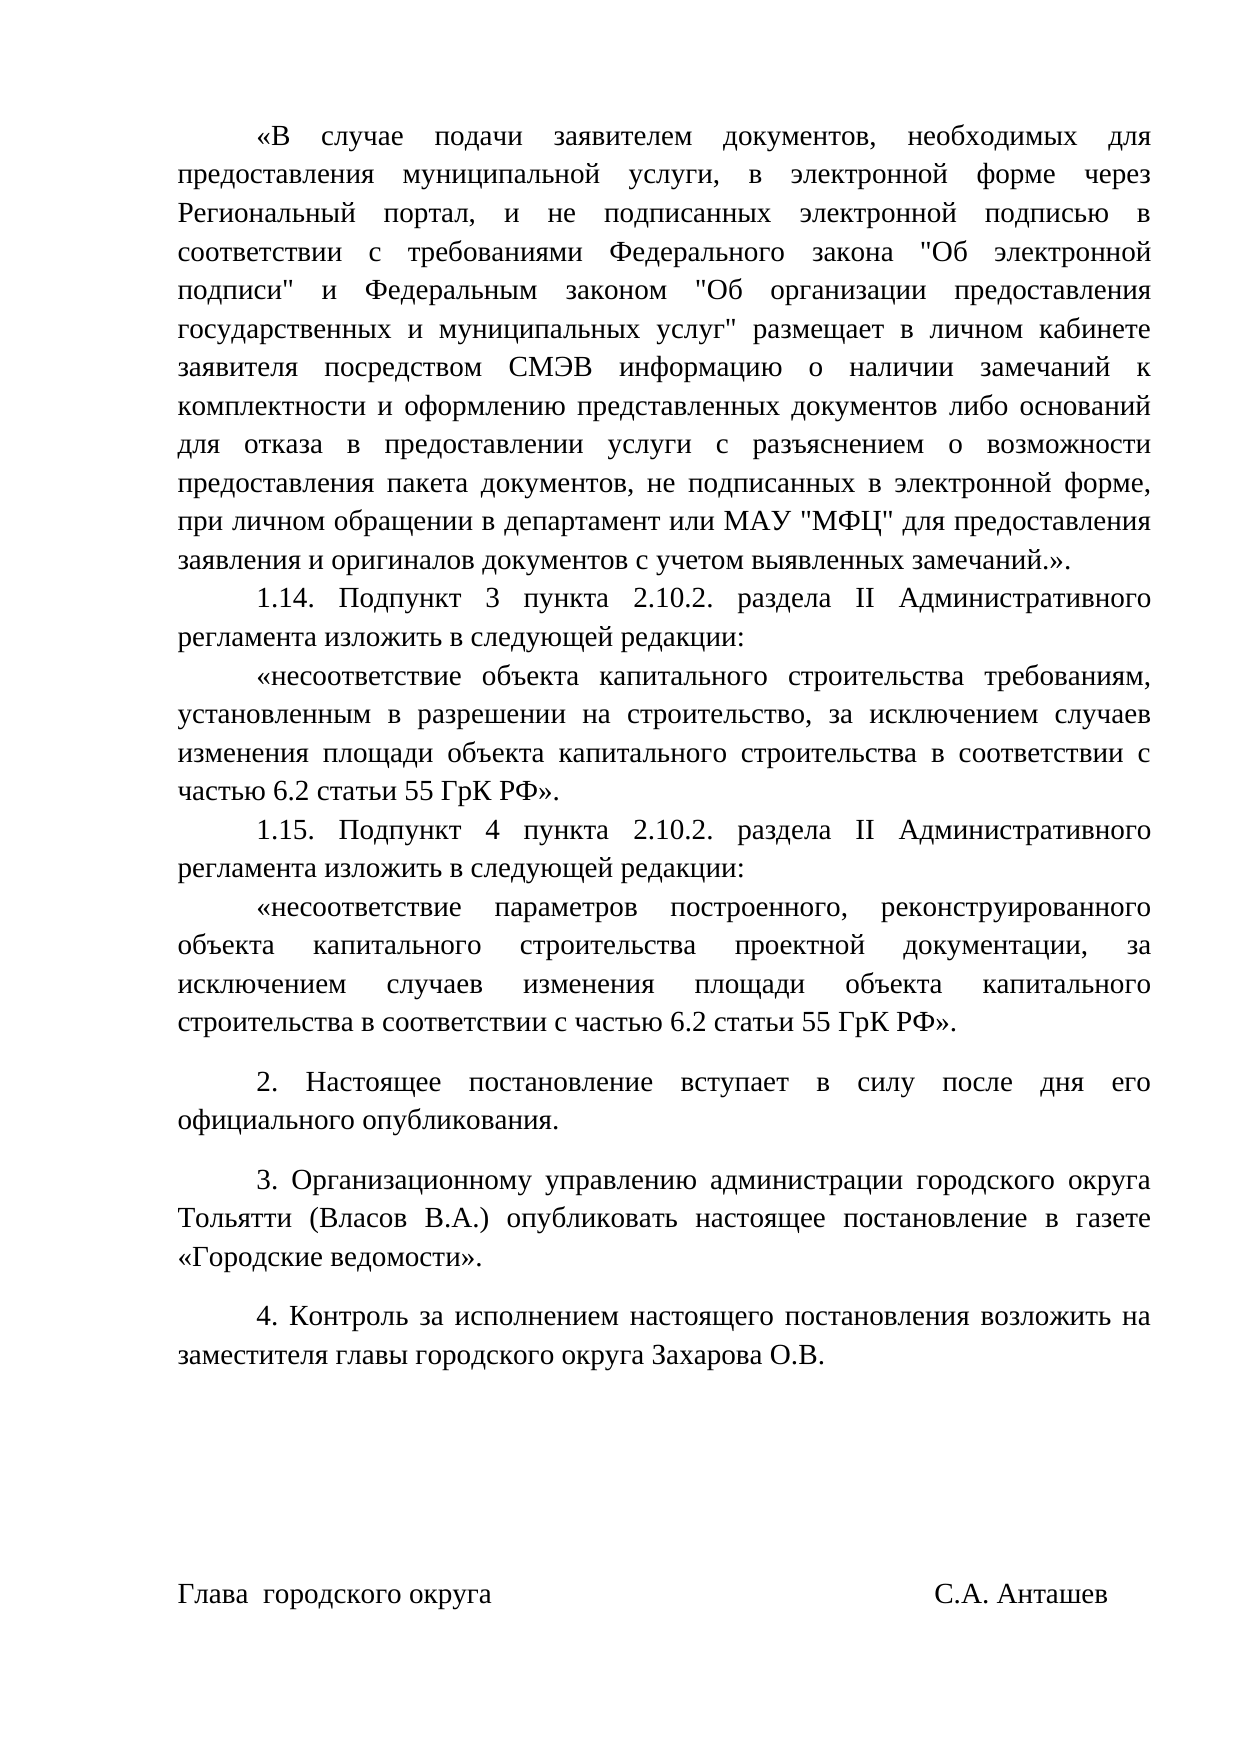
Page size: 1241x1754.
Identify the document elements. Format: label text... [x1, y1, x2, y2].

text 1.15. Подпункт 4 пункта 2.10.2. раздела II Административного регламента изложить в следующей редакции: [177, 812, 1152, 884]
text 1.14. Подпункт 3 пункта 2.10.2. раздела II Административного регламента изложить в следующей редакции: [177, 581, 1152, 653]
text Глава городского округа С.А. Анташев [177, 1576, 1152, 1610]
text 2. Настоящее постановление вступает в силу после дня его официального опубликования. [177, 1064, 1152, 1136]
text «несоответствие параметров построенного, реконструированного объекта капитального строительства проектной документации, за исключением случаев изменения площади объекта капитального строительства в соответствии с частью 6.2 статьи 55 ГрК РФ». [177, 999, 1152, 1038]
text «В случае подачи заявителем документов, необходимых для предоставления муниципальной услуги, в электронной форме через Региональный портал, и не подписанных электронной подписью в соответствии с требованиями Федерального закона "Об электронной подписи" и Федеральным законом "Об организации предоставления государственных и муниципальных услуг" размещает в личном кабинете заявителя посредством СМЭВ информацию о наличии замечаний к комплектности и оформлению представленных документов либо оснований для отказа в предоставлении услуги с разъяснением о возможности предоставления пакета документов, не подписанных в электронной форме, при личном обращении в департамент или МАУ "МФЦ" для предоставления заявления и оригиналов документов с учетом выявленных замечаний.». [177, 118, 1152, 576]
text 4. Контроль за исполнением настоящего постановления возложить на заместителя главы городского округа Захарова О.В. [177, 1298, 1152, 1370]
text «несоответствие параметров построенного, реконструированного объекта капитального строительства проектной документации, за исключением случаев изменения площади объекта капитального строительства в соответствии с частью 6.2 статьи 55 ГрК РФ». [177, 889, 1152, 928]
text 3. Организационному управлению администрации городского округа Тольятти (Власов В.А.) опубликовать настоящее постановление в газете «Городские ведомости». [177, 1162, 1152, 1272]
text «несоответствие объекта капитального строительства требованиям, установленным в разрешении на строительство, за исключением случаев изменения площади объекта капитального строительства в соответствии с частью 6.2 статьи 55 ГрК РФ». [177, 768, 1152, 807]
text «несоответствие объекта капитального строительства требованиям, установленным в разрешении на строительство, за исключением случаев изменения площади объекта капитального строительства в соответствии с частью 6.2 статьи 55 ГрК РФ». [177, 658, 1152, 696]
